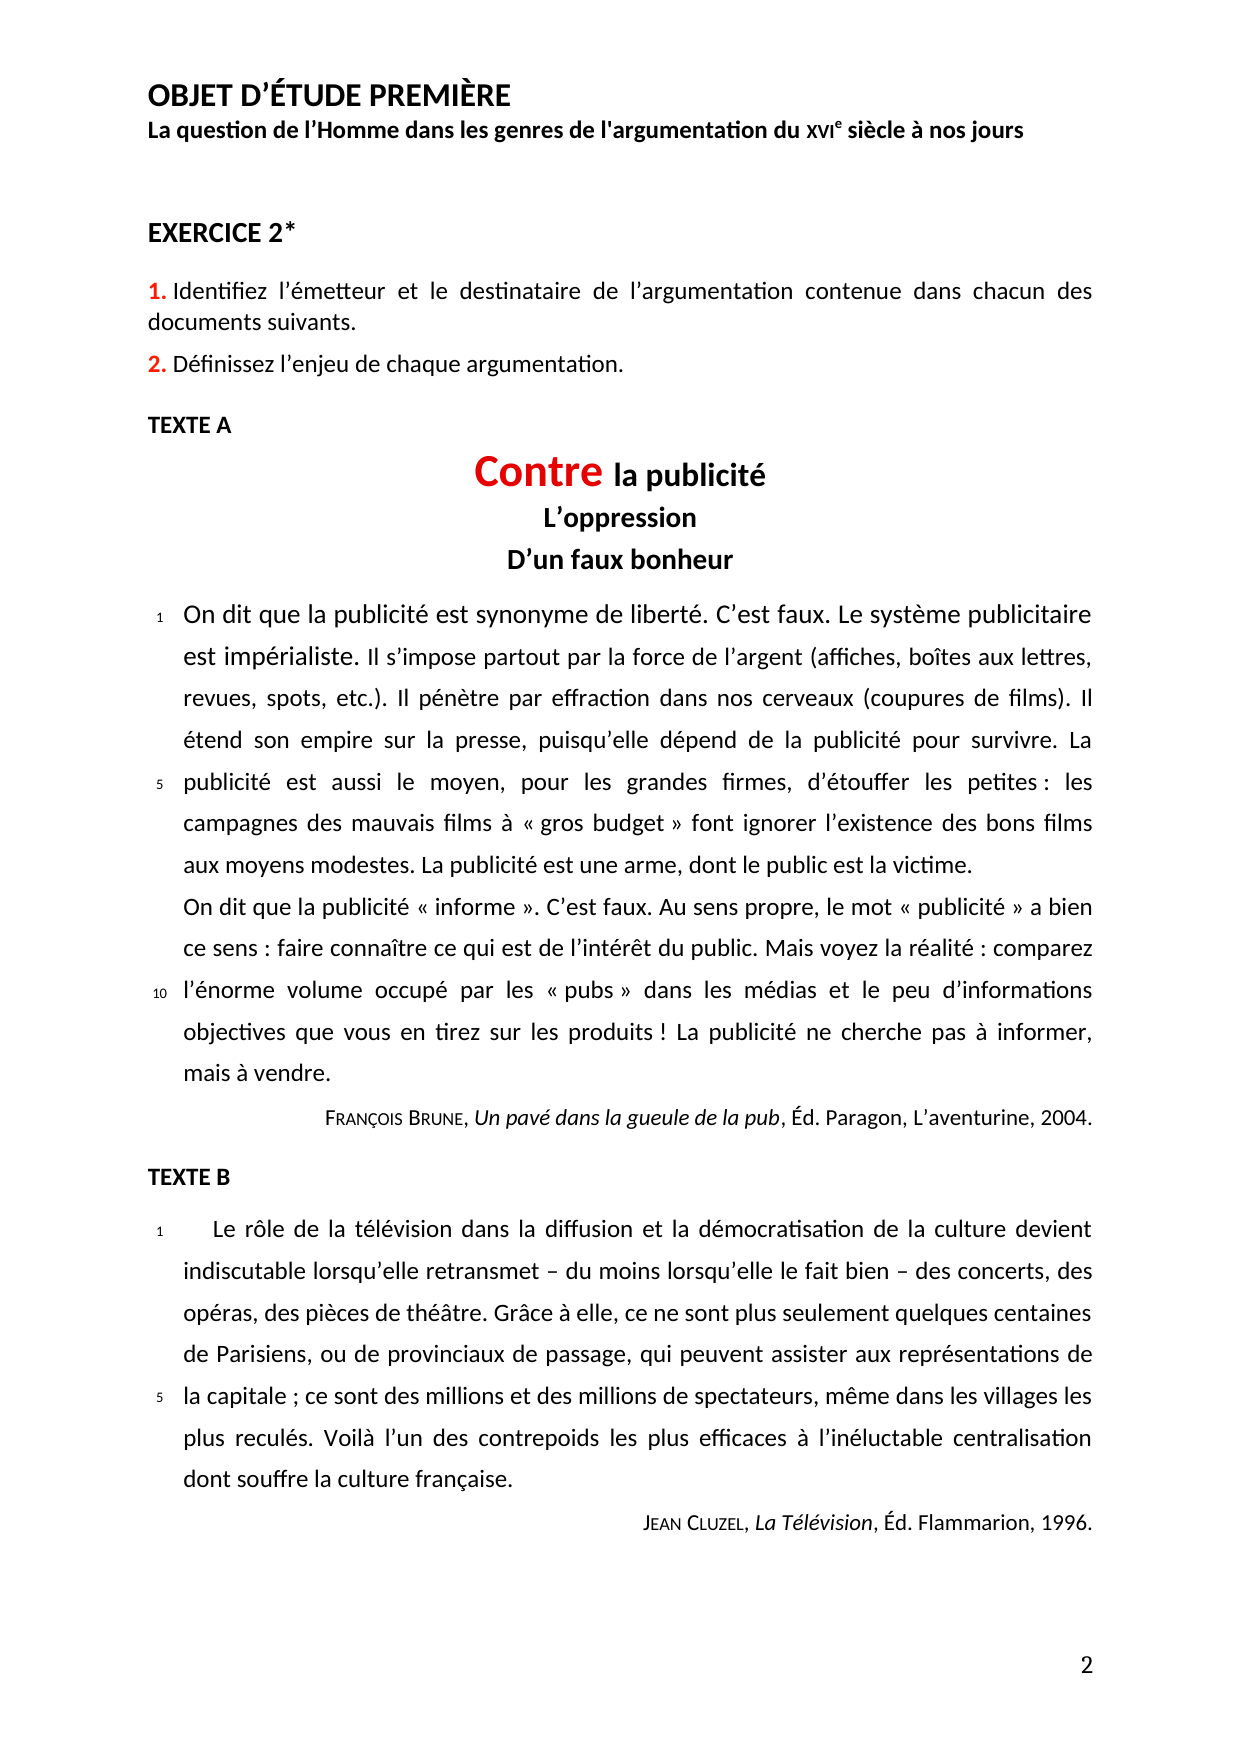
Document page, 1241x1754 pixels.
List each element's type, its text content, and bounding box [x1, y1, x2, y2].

text Le rôle de la télévision dans la diffusion et la démocratisation de la culture devient indiscutable lorsqu’elle retransmet – du moins lorsqu’elle le fait bien – des concerts, des opéras, des pièces de théâtre. Grâce à elle, ce ne sont plus seulement quelques centaines de Parisiens, ou de provinciaux de passage, qui peuvent assister aux représentations de la capitale ; ce sont des millions et des millions de spectateurs, même dans les villages les plus reculés. Voilà l’un des contrepoids les plus efficaces à l’inéluctable centralisation dont souffre la culture française. [148, 1204, 1093, 1496]
text D’un faux bonheur [148, 536, 1093, 578]
text On dit que la publicité « informe ». C’est faux. Au sens propre, le mot « publicité » a bien ce sens : faire connaître ce qui est de l’intérêt du public. Mais voyez la réalité : comparez l’énorme volume occupé par les « pubs » dans les médias et le peu d’informations objectives que vous en tirez sur les produits ! La publicité ne cherche pas à informer, mais à vendre. [148, 882, 1093, 1090]
text Exercice 2* [148, 214, 1093, 250]
text TEXTE B [148, 1161, 1093, 1192]
text Jean Cluzel, La Télévision, Éd. Flammarion, 1996. [148, 1508, 1093, 1536]
text François Brune, Un pavé dans la gueule de la pub, Éd. Paragon, L’aventurine, 2004. [148, 1103, 1093, 1131]
text L’oppression [148, 494, 1093, 536]
text Contre la publicité [148, 453, 1093, 494]
text TEXTE A [148, 410, 1093, 440]
text 2. Définissez l’enjeu de chaque argumentation. [148, 349, 1093, 379]
text On dit que la publicité est synonyme de liberté. C’est faux. Le système publicitaire est impérialiste. Il s’impose partout par la force de l’argent (affiches, boîtes aux lettres, revues, spots, etc.). Il pénètre par effraction dans nos cerveaux (coupures de films). Il étend son empire sur la presse, puisqu’elle dépend de la publicité pour survivre. La publicité est aussi le moyen, pour les grandes firmes, d’étouffer les petites : les campagnes des mauvais films à « gros budget » font ignorer l’existence des bons films aux moyens modestes. La publicité est une arme, dont le public est la victime. [148, 590, 1093, 882]
text 1. Identifiez l’émetteur et le destinataire de l’argumentation contenue dans chacun des documents suivants. [148, 275, 1093, 336]
